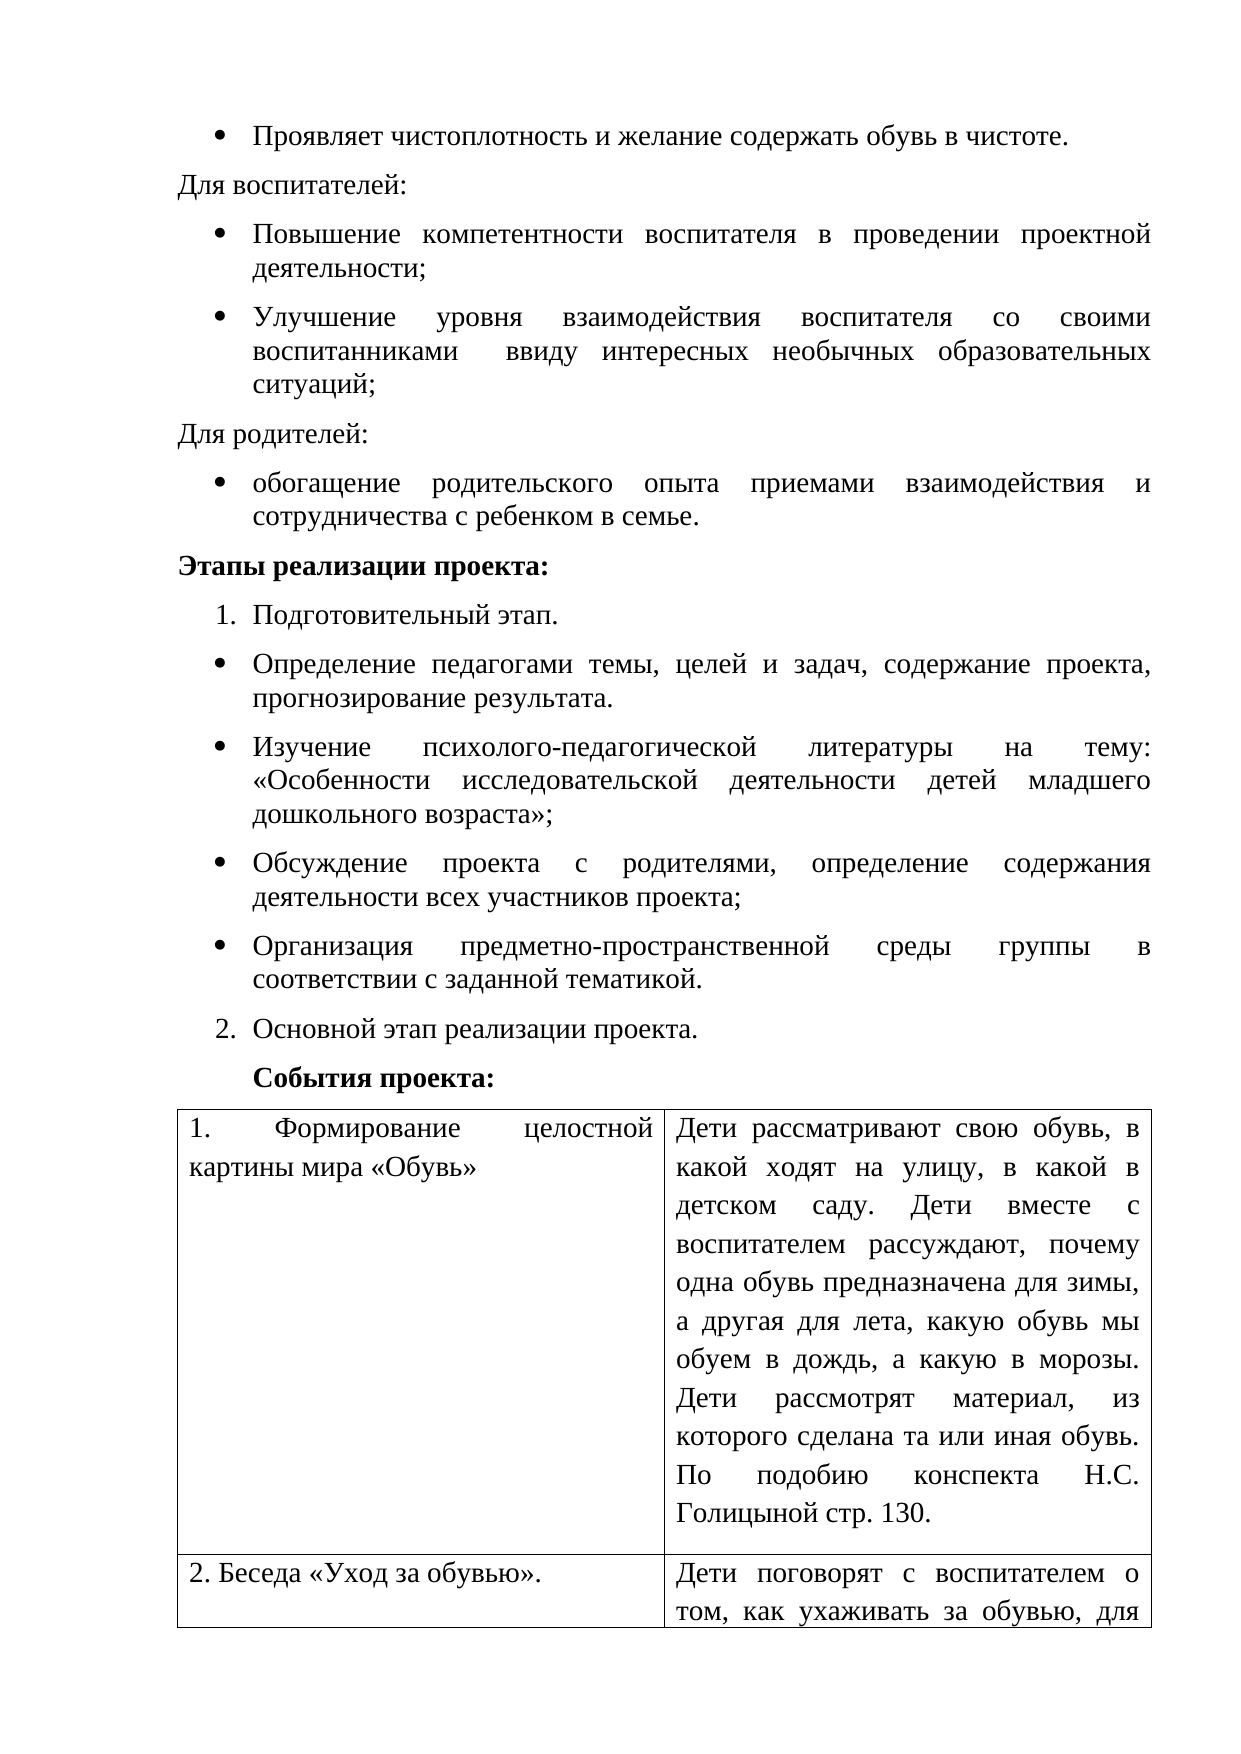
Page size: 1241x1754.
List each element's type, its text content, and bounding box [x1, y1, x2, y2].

list Улучшение уровня взаимодействия воспитателя со своими воспитанниками ввиду интересных необычных образовательных ситуаций; [215, 299, 1152, 400]
list Подготовительный этап. [215, 597, 1152, 630]
list Изучение психолого-педагогической литературы на тему: «Особенности исследовательской деятельности детей младшего дошкольного возраста»; [215, 729, 1152, 829]
list Определение педагогами темы, целей и задач, содержание проекта, прогнозирование результата. [215, 646, 1152, 713]
table_header Дети рассматривают свою обувь, в какой ходят на улицу, в какой в детском саду. Дети вместе с воспитателем рассуждают, почему одна обувь предназначена для зимы, а другая для лета, какую обувь мы обуем в дождь, а какую в морозы. Дети рассмотрят материал, из которого сделана та или иная обувь. По подобию конспекта Н.С. Голицыной стр. 130. [665, 1110, 1151, 1554]
list обогащение родительского опыта приемами взаимодействия и сотрудничества с ребенком в семье. [215, 465, 1152, 532]
text События проекта: [252, 1060, 1152, 1093]
list Повышение компетентности воспитателя в проведении проектной деятельности; [215, 217, 1152, 284]
text Для воспитателей: [177, 167, 1152, 201]
list Обсуждение проекта с родителями, определение содержания деятельности всех участников проекта; [215, 845, 1152, 912]
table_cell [665, 1555, 1151, 1627]
text Этапы реализации проекта: [177, 548, 1152, 581]
list Организация предметно-пространственной среды группы в соответствии с заданной тематикой. [215, 928, 1152, 995]
list Основной этап реализации проекта. [215, 1011, 1152, 1044]
table_header 1. Формирование целостной картины мира «Обувь» [178, 1110, 664, 1554]
list Проявляет чистоплотность и желание содержать обувь в чистоте. [215, 118, 1152, 152]
text Для родителей: [177, 416, 1152, 449]
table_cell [178, 1555, 664, 1627]
